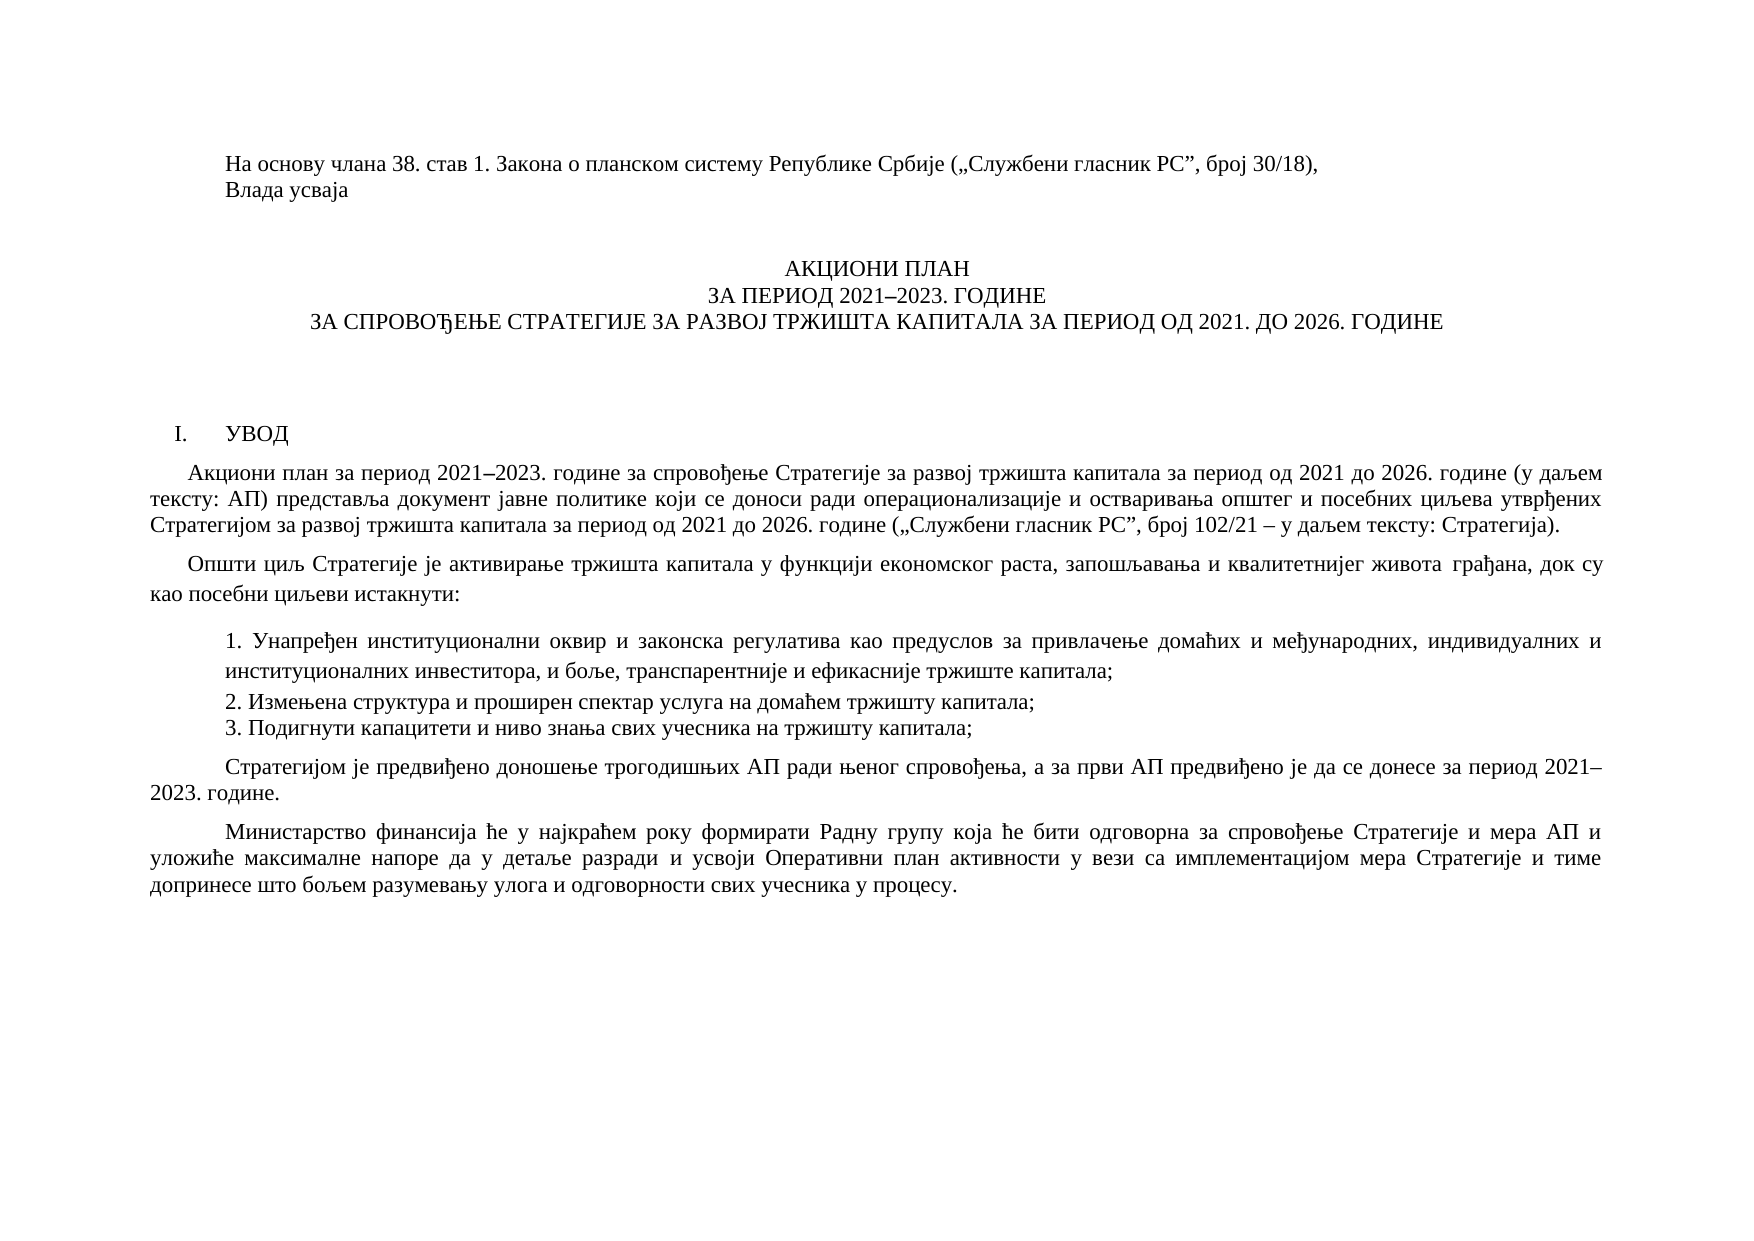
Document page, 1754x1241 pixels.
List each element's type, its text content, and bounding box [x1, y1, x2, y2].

text АКЦИОНИ ПЛАН [150, 255, 1604, 282]
text Министарство финансија ће у најкраћем року формирати Радну групу која ће бити одговорна за спровођење Стратегије и мера АП и уложиће максималне напоре да у детаље разради и усвоји Оперативни план активности у вези са имплементацијом мера Стратегије и тиме допринесе што бољем разумевању улога и одговорности свих учесника у процесу. [150, 818, 1604, 897]
text Општи циљ Стратегије је активирање тржишта капитала у функцији економског раста, запошљавања и квалитетнијег живота грађана, док су као посебни циљеви истакнути: [150, 550, 1604, 607]
text ЗА ПЕРИОД 2021–2023. ГОДИНЕ [150, 282, 1604, 308]
text Влада усваја [150, 176, 1604, 203]
text Стратегијом је предвиђено доношење трогодишњих АП ради њеног спровођења, а за први АП предвиђено је да се донесе за период 2021‒2023. године. [150, 753, 1604, 806]
list 1. Унапређен институционални оквир и законска регулатива као предуслов за привлачење домаћих и међународних, индивидуалних и институционалних инвеститора, и боље, транспарентније и ефикасније тржиште капитала; [225, 627, 1604, 684]
text Акциони план за период 2021–2023. године за спровођење Стратегије за развој тржишта капитала за период од 2021 до 2026. године (у даљем тексту: АП) представља документ јавне политике који се доноси ради операционализације и остваривања општег и посебних циљева утврђених Стратегијом за развој тржишта капитала за период од 2021 до 2026. године („Службени гласник РС”, број 102/21 – у даљем тексту: Стратегија). [150, 459, 1604, 538]
list УВОД [187, 420, 1604, 446]
text На основу члана 38. став 1. Закона о планском систему Републике Србије („Службени гласник РС”, број 30/18), [150, 150, 1604, 176]
text ЗА СПРОВОЂЕЊЕ СТРАТЕГИЈЕ ЗА РАЗВОЈ ТРЖИШТА КАПИТАЛА ЗА ПЕРИОД ОД 2021. ДО 2026. ГОДИНЕ [150, 308, 1604, 334]
list 3. Подигнути капацитети и ниво знања свих учесника на тржишту капитала; [225, 714, 1604, 740]
list 2. Измењена структура и проширен спектар услуга на домаћем тржишту капитала; [225, 688, 1604, 714]
